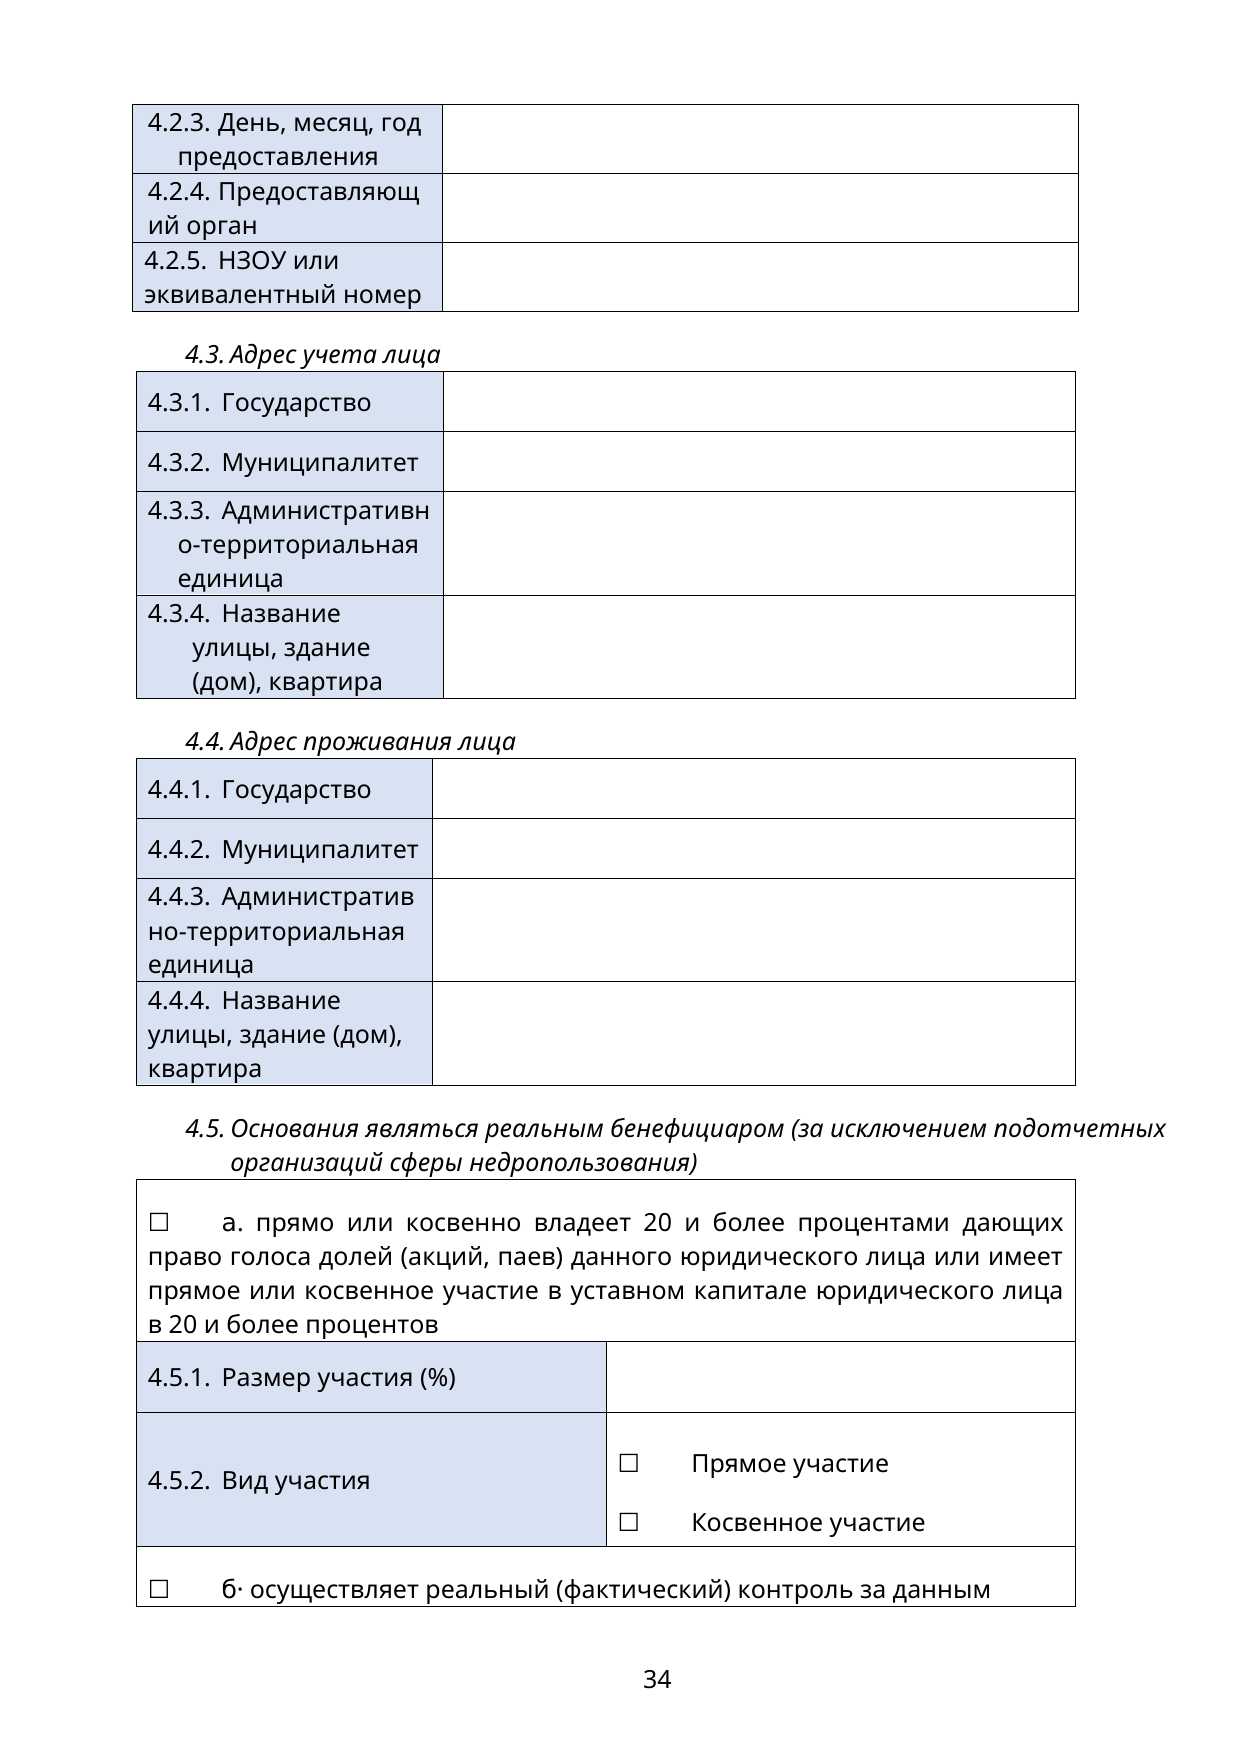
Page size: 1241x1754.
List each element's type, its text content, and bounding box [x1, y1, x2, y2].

list Основания являться реальным бенефициаром (за исключением подотчетных организаций сферы недропользования) [185, 1111, 1167, 1179]
table_header Государство [137, 759, 432, 818]
table_cell Муниципалитет [137, 819, 432, 878]
table_cell НЗОУ или эквивалентный номер [133, 243, 442, 311]
table_cell Название улицы, здание (дом), квартира [137, 982, 432, 1084]
table_cell [444, 432, 1075, 491]
table_cell [443, 174, 1078, 242]
table_cell Муниципалитет [137, 432, 443, 491]
table_cell Административно-территориальная единица [137, 879, 432, 981]
list Адрес проживания лица [185, 724, 1167, 758]
table_header [444, 372, 1075, 431]
table_cell Прямое участие Косвенное участие [607, 1413, 1075, 1546]
list Адрес учета лица [185, 337, 1167, 371]
table_cell Вид участия [137, 1413, 606, 1546]
table_cell Предоставляющий орган [133, 174, 442, 242]
table_header а. прямо или косвенно владеет 20 и более процентами дающих право голоса долей (акций, паев) данного юридического лица или имеет прямое или косвенное участие в уставном капитале юридического лица в 20 и более процентов [137, 1180, 1075, 1341]
table_cell Название улицы, здание (дом), квартира [137, 596, 443, 698]
table_cell [433, 879, 1075, 981]
table_cell [433, 819, 1075, 878]
table_cell [444, 492, 1075, 594]
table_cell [137, 1547, 1075, 1606]
table_cell Размер участия (%) [137, 1342, 606, 1412]
table_cell [607, 1342, 1075, 1412]
table_cell [443, 105, 1078, 173]
table_cell [444, 596, 1075, 698]
table_cell День, месяц, год предоставления [133, 105, 442, 173]
table_header [433, 759, 1075, 818]
table_cell [443, 243, 1078, 311]
table_cell Административно-территориальная единица [137, 492, 443, 594]
table_cell [433, 982, 1075, 1084]
table_header Государство [137, 372, 443, 431]
